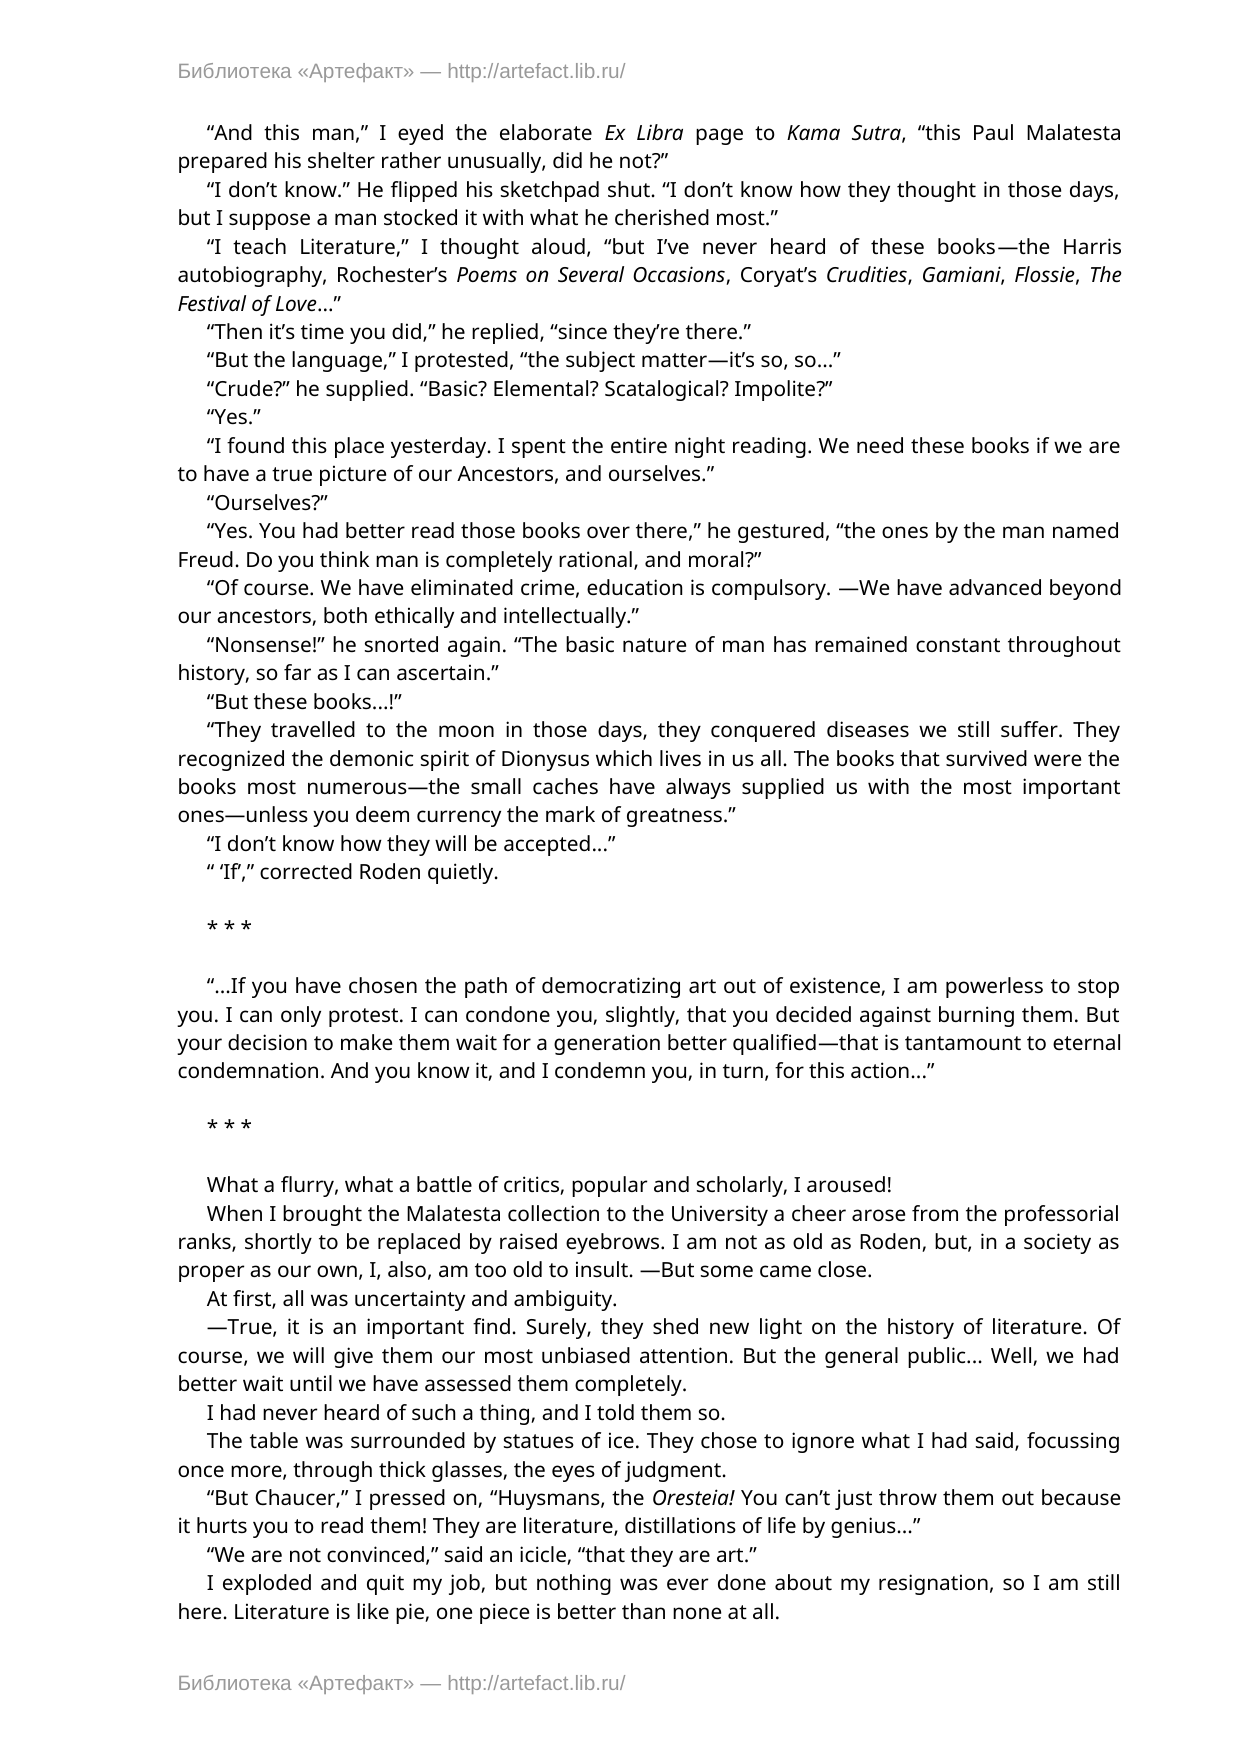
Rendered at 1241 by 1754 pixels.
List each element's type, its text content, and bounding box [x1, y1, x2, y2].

text * * * [177, 1113, 1122, 1142]
text “I don’t know.” He flipped his sketchpad shut. “I don’t know how they thought in those days, but I suppose a man stocked it with what he cherished most.” [177, 175, 1122, 232]
text At first, all was uncertainty and ambiguity. [177, 1284, 1122, 1312]
text “But these books...!” [177, 687, 1122, 715]
text I had never heard of such a thing, and I told them so. [177, 1398, 1122, 1426]
text “They travelled to the moon in those days, they conquered diseases we still suffer. They recognized the demonic spirit of Dionysus which lives in us all. The books that survived were the books most numerous⁠—the small caches have always supplied us with the most important ones⁠—unless you deem currency the mark of greatness.” [177, 715, 1122, 829]
text “But Chaucer,” I pressed on, “Huysmans, the Oresteia! You can’t just throw them out because it hurts you to read them! They are literature, distillations of life by genius...” [177, 1483, 1122, 1540]
text “Of course. We have eliminated crime, education is compulsory. ⁠—We have advanced beyond our ancestors, both ethically and intellectually.” [177, 573, 1122, 630]
text “I don’t know how they will be accepted...” [177, 829, 1122, 857]
text The table was surrounded by statues of ice. They chose to ignore what I had said, focussing once more, through thick glasses, the eyes of judgment. [177, 1426, 1122, 1483]
text “Then it’s time you did,” he replied, “since they’re there.” [177, 317, 1122, 346]
text “...If you have chosen the path of democratizing art out of existence, I am powerless to stop you. I can only protest. I can condone you, slightly, that you decided against burning them. But your decision to make them wait for a generation better qualified⁠—that is tantamount to eternal condemnation. And you know it, and I condemn you, in turn, for this action...” [177, 971, 1122, 1085]
text “Ourselves?” [177, 488, 1122, 516]
text “Crude?” he supplied. “Basic? Elemental? Scatalogical? Impolite?” [177, 374, 1122, 402]
text ⁠—True, it is an important find. Surely, they shed new light on the history of literature. Of course, we will give them our most unbiased attention. But the general public... Well, we had better wait until we have assessed them completely. [177, 1312, 1122, 1398]
text * * * [177, 914, 1122, 943]
text When I brought the Malatesta collection to the University a cheer arose from the professorial ranks, shortly to be replaced by raised eyebrows. I am not as old as Roden, but, in a society as proper as our own, I, also, am too old to insult. ⁠—But some came close. [177, 1199, 1122, 1284]
text “Yes.” [177, 402, 1122, 431]
text “I teach Literature,” I thought aloud, “but I’ve never heard of these books⁠—the Harris autobiography, Rochester’s Poems on Several Occasions, Coryat’s Crudities, Gamiani, Flossie, The Festival of Love...” [177, 232, 1122, 317]
text “But the language,” I protested, “the subject matter⁠—it’s so, so...” [177, 346, 1122, 374]
text “Yes. You had better read those books over there,” he gestured, “the ones by the man named Freud. Do you think man is completely rational, and moral?” [177, 516, 1122, 573]
text “I found this place yesterday. I spent the entire night reading. We need these books if we are to have a true picture of our Ancestors, and ourselves.” [177, 431, 1122, 488]
text “ ‘If’,” corrected Roden quietly. [177, 857, 1122, 886]
text “We are not convinced,” said an icicle, “that they are art.” [177, 1540, 1122, 1568]
text What a flurry, what a battle of critics, popular and scholarly, I aroused! [177, 1170, 1122, 1199]
text “Nonsense!” he snorted again. “The basic nature of man has remained constant throughout history, so far as I can ascertain.” [177, 630, 1122, 687]
text “And this man,” I eyed the elaborate Ex Libra page to Kama Sutra, “this Paul Malatesta prepared his shelter rather unusually, did he not?” [177, 118, 1122, 175]
text I exploded and quit my job, but nothing was ever done about my resignation, so I am still here. Literature is like pie, one piece is better than none at all. [177, 1568, 1122, 1625]
